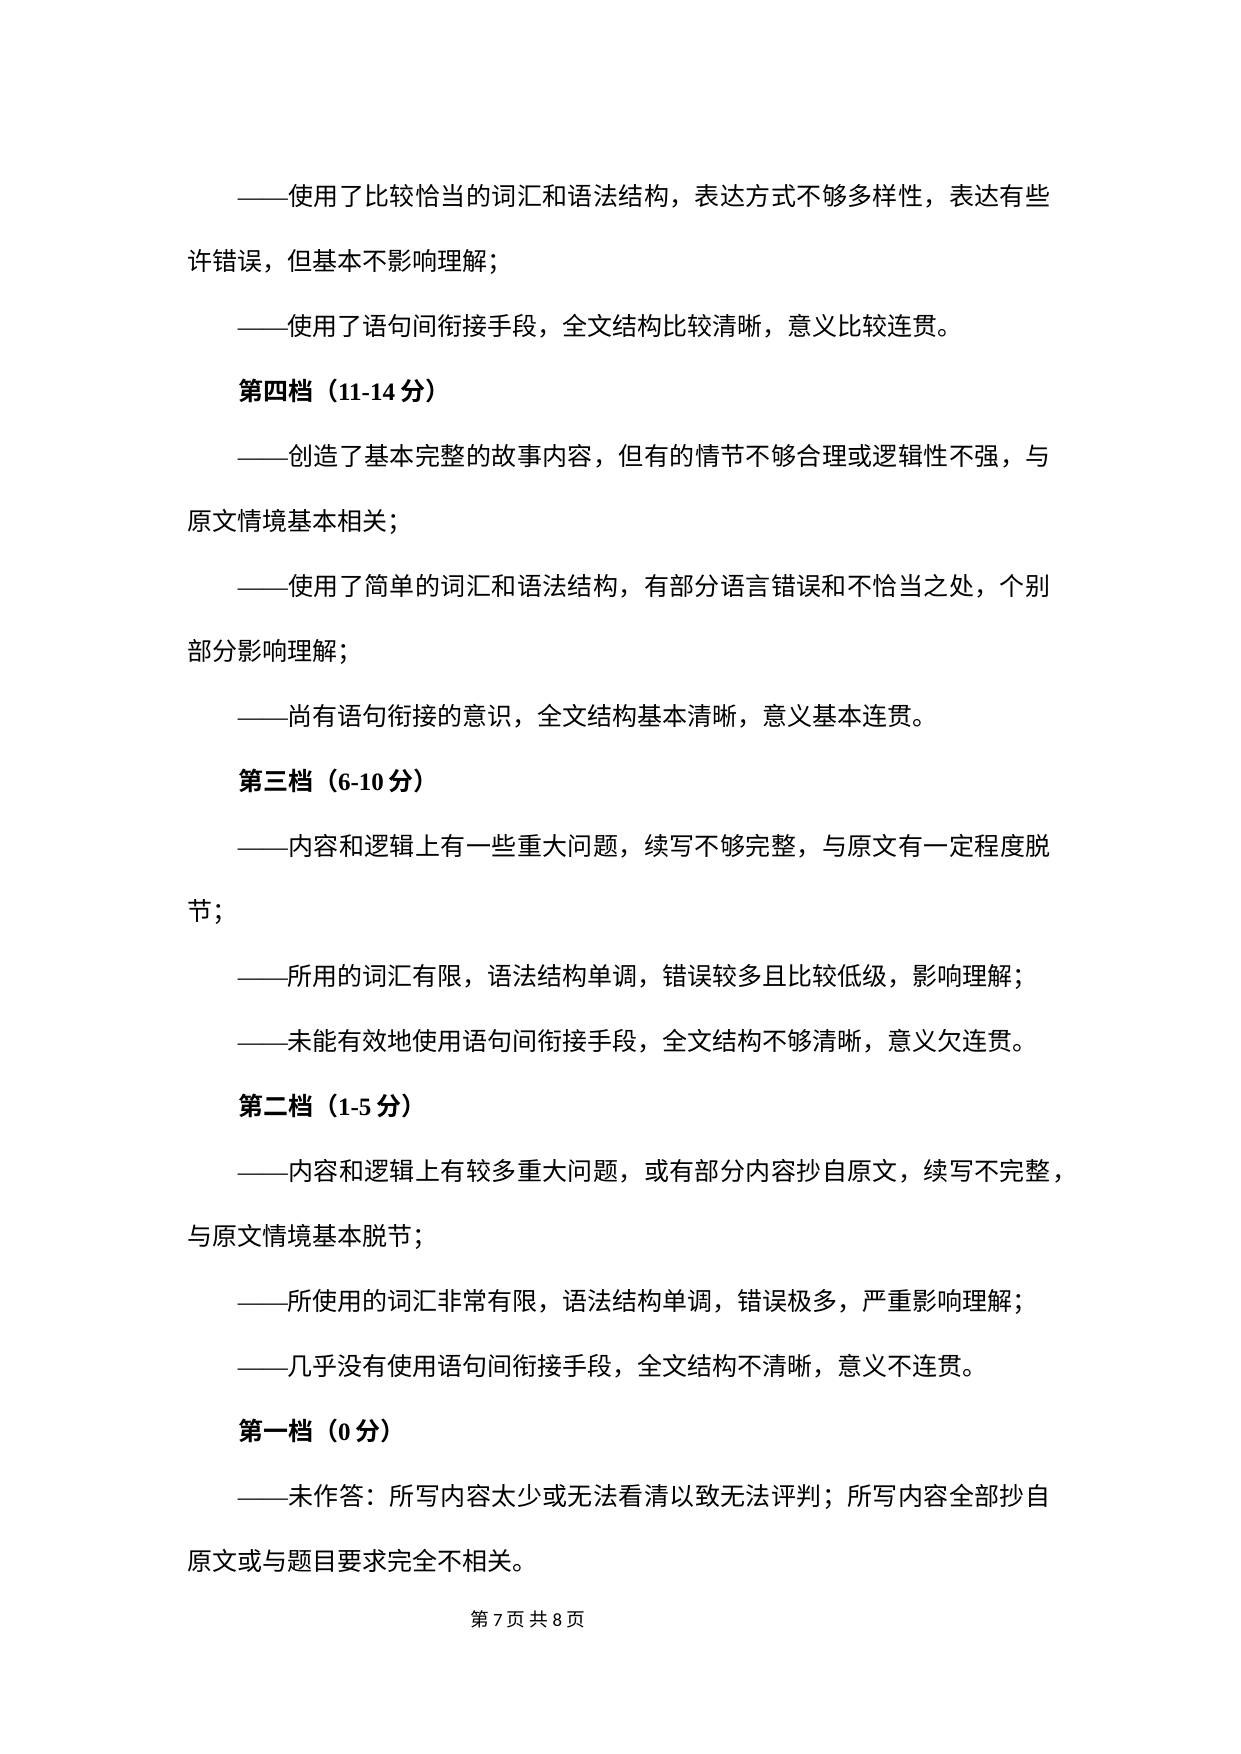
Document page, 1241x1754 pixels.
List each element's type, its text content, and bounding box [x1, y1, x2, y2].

text ——创造了基本完整的故事内容，但有的情节不够合理或逻辑性不强，与原文情境基本相关； [187, 422, 1053, 552]
text ——内容和逻辑上有较多重大问题，或有部分内容抄自原文，续写不完整，与原文情境基本脱节； [187, 1137, 1053, 1267]
text ——所使用的词汇非常有限，语法结构单调，错误极多，严重影响理解； [187, 1267, 1053, 1332]
text ——未能有效地使用语句间衔接手段，全文结构不够清晰，意义欠连贯。 [187, 1007, 1053, 1072]
text ——尚有语句衔接的意识，全文结构基本清晰，意义基本连贯。 [187, 682, 1053, 747]
text 第二档（1-5分） [187, 1072, 1053, 1137]
text ——内容和逻辑上有一些重大问题，续写不够完整，与原文有一定程度脱节； [187, 812, 1053, 942]
text 第四档（11-14分） [187, 357, 1053, 422]
text ——使用了语句间衔接手段，全文结构比较清晰，意义比较连贯。 [187, 292, 1053, 357]
text ——几乎没有使用语句间衔接手段，全文结构不清晰，意义不连贯。 [187, 1332, 1053, 1397]
text ——未作答：所写内容太少或无法看清以致无法评判；所写内容全部抄自原文或与题目要求完全不相关。 [187, 1462, 1053, 1592]
text ——使用了简单的词汇和语法结构，有部分语言错误和不恰当之处，个别部分影响理解； [187, 552, 1053, 682]
text 第一档（0分） [187, 1397, 1053, 1462]
text 第三档（6-10分） [187, 747, 1053, 812]
text ——所用的词汇有限，语法结构单调，错误较多且比较低级，影响理解； [187, 942, 1053, 1007]
text ——使用了比较恰当的词汇和语法结构，表达方式不够多样性，表达有些许错误，但基本不影响理解； [187, 162, 1053, 292]
